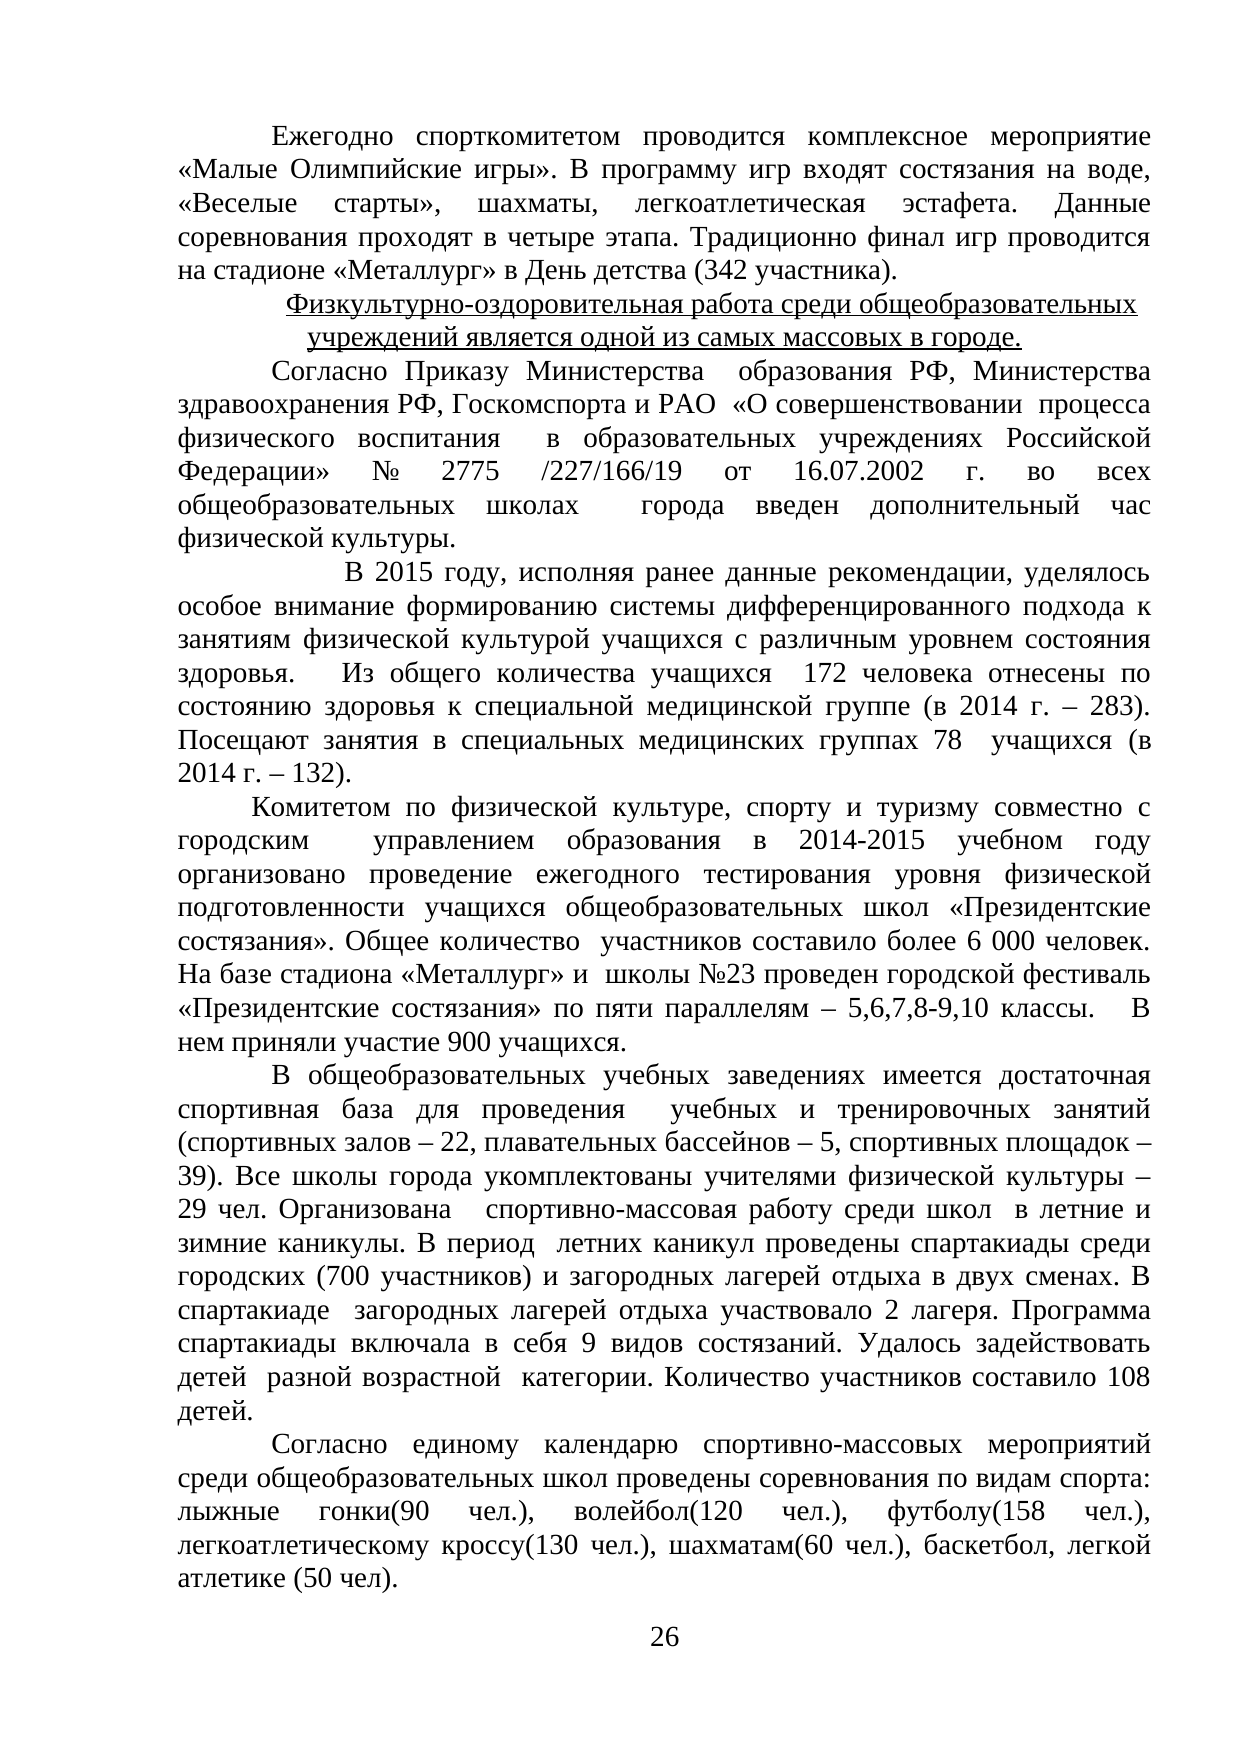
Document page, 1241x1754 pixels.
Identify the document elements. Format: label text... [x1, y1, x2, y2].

text В 2015 году, исполняя ранее данные рекомендации, уделялось особое внимание формированию системы дифференцированного подхода к занятиям физической культурой учащихся с различным уровнем состояния здоровья. Из общего количества учащихся 172 человека отнесены по состоянию здоровья к специальной медицинской группе (в 2014 г. – 283). Посещают занятия в специальных медицинских группах 78 учащихся (в 2014 г. – 132). [177, 554, 1152, 789]
text В общеобразовательных учебных заведениях имеется достаточная спортивная база для проведения учебных и тренировочных занятий (спортивных залов – 22, плавательных бассейнов – 5, спортивных площадок – 39). Все школы города укомплектованы учителями физической культуры – 29 чел. Организована спортивно-массовая работу среди школ в летние и зимние каникулы. В период летних каникул проведены спартакиады среди городских (700 участников) и загородных лагерей отдыха в двух сменах. В спартакиаде загородных лагерей отдыха участвовало 2 лагеря. Программа спартакиады включала в себя 9 видов состязаний. Удалось задействовать детей разной возрастной категории. Количество участников составило 108 детей. [177, 1057, 1152, 1426]
text Согласно Приказу Министерства образования РФ, Министерства здравоохранения РФ, Госкомспорта и РАО «О совершенствовании процесса физического воспитания в образовательных учреждениях Российской Федерации» № 2775 /227/166/19 от 16.07.2002 г. во всех общеобразовательных школах города введен дополнительный час физической культуры. [177, 353, 1152, 554]
text Комитетом по физической культуре, спорту и туризму совместно с городским управлением образования в 2014-2015 учебном году организовано проведение ежегодного тестирования уровня физической подготовленности учащихся общеобразовательных школ «Президентские состязания». Общее количество участников составило более 6 000 человек. На базе стадиона «Металлург» и школы №23 проведен городской фестиваль «Президентские состязания» по пяти параллелям – 5,6,7,8-9,10 классы. В нем приняли участие 900 учащихся. [177, 789, 1152, 1057]
text Ежегодно спорткомитетом проводится комплексное мероприятие «Малые Олимпийские игры». В программу игр входят состязания на воде, «Веселые старты», шахматы, легкоатлетическая эстафета. Данные соревнования проходят в четыре этапа. Традиционно финал игр проводится на стадионе «Металлург» в День детства (342 участника). [177, 118, 1152, 286]
text Физкультурно-оздоровительная работа среди общеобразовательных учреждений является одной из самых массовых в городе. [177, 286, 1152, 353]
text Согласно единому календарю спортивно-массовых мероприятий среди общеобразовательных школ проведены соревнования по видам спорта: лыжные гонки(90 чел.), волейбол(120 чел.), футболу(158 чел.), легкоатлетическому кроссу(130 чел.), шахматам(60 чел.), баскетбол, легкой атлетике (50 чел). [177, 1426, 1152, 1594]
